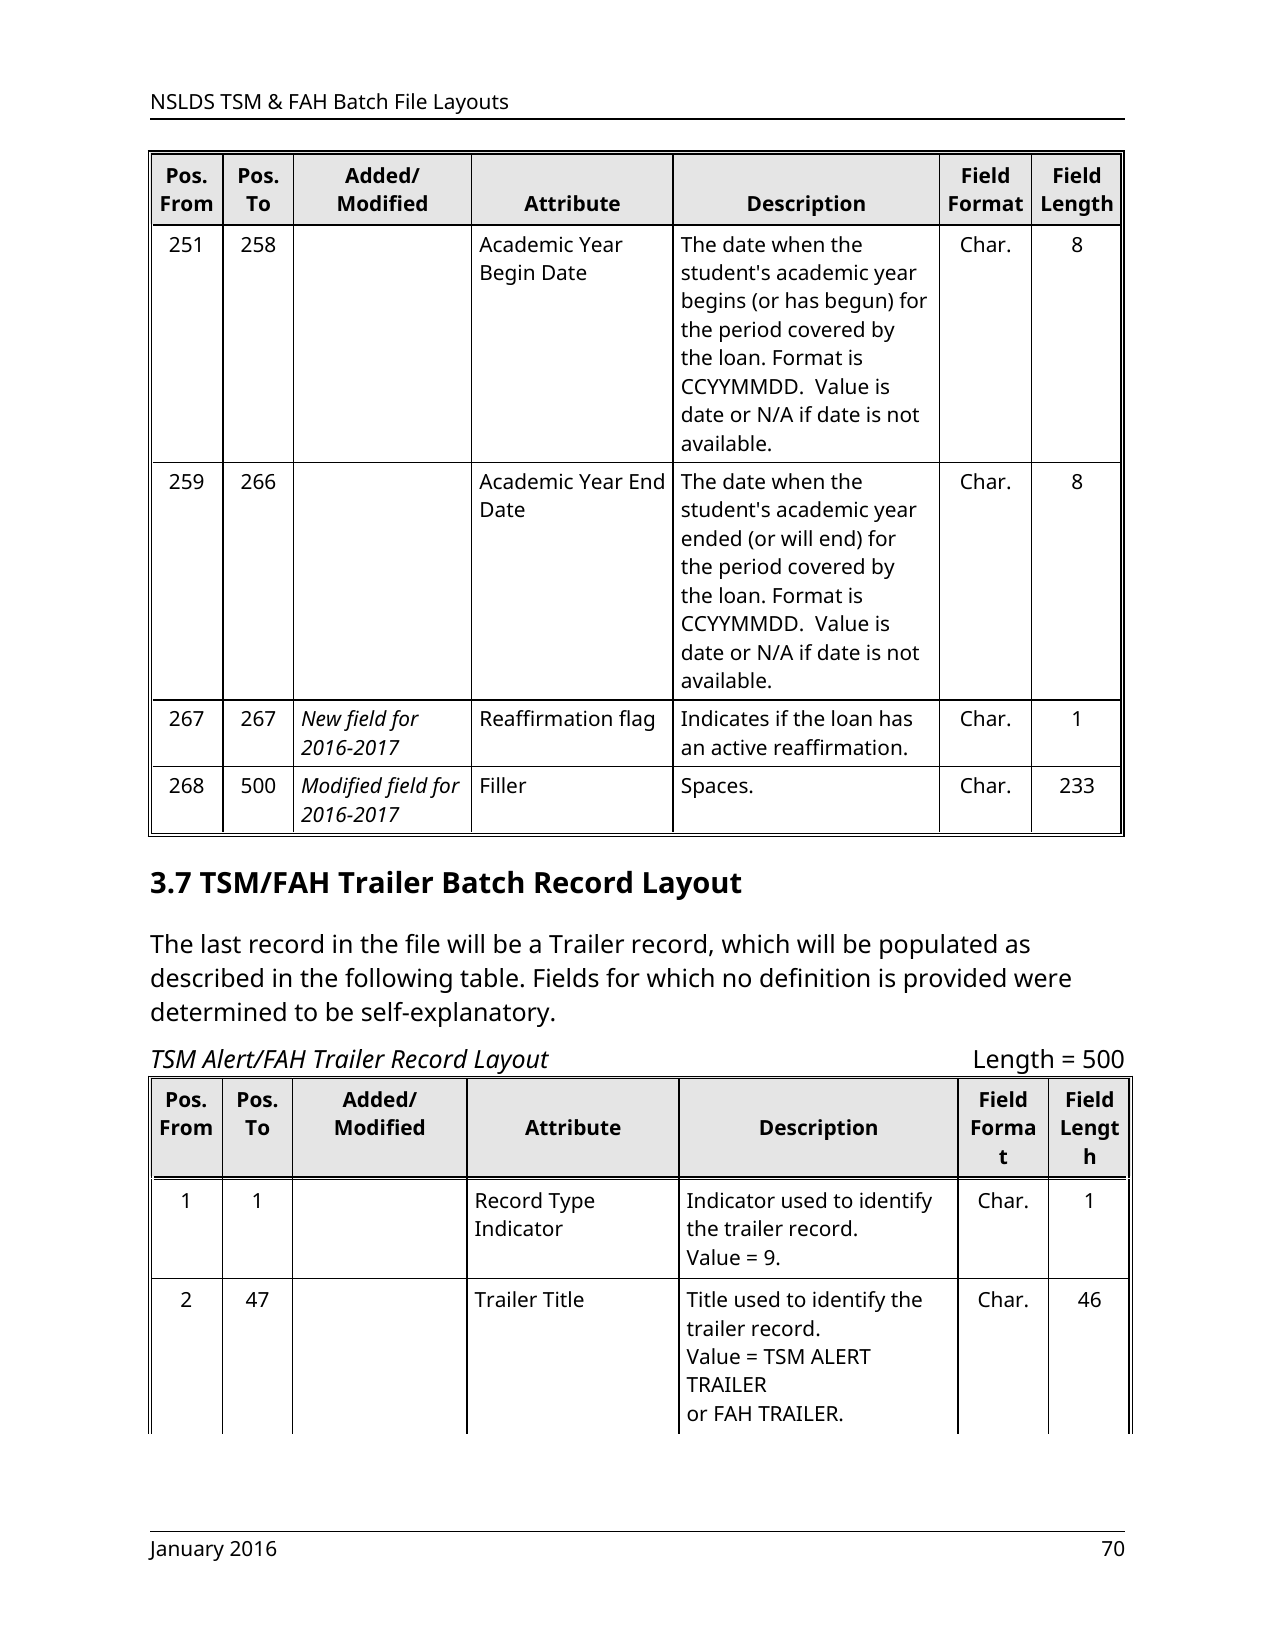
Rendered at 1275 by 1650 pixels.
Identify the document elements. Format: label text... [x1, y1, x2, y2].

table_cell 266 [224, 463, 293, 699]
table_header Attribute [468, 1079, 678, 1176]
table_cell The date when the student's academic year begins (or has begun) for the period covered by the loan. Format is CCYYMMDD. Value is date or N/A if date is not available. [674, 226, 939, 461]
table_cell 251 [152, 225, 222, 461]
table_cell 1 [1049, 1176, 1129, 1277]
table_header Description [674, 155, 939, 224]
table_header Field Length [1049, 1079, 1128, 1176]
table_header Description [680, 1079, 957, 1176]
table_cell 267 [152, 700, 222, 766]
table_cell Filler [472, 767, 672, 832]
table_header Pos. To [223, 1079, 292, 1176]
table_header Pos. From [152, 155, 222, 224]
table_cell 46 [1049, 1279, 1128, 1434]
subtitle TSM/FAH Trailer Batch Record Layout [150, 862, 1125, 902]
table_cell Indicates if the loan has an active reaffirmation. [674, 701, 939, 766]
table_cell 259 [152, 463, 222, 699]
table_cell [294, 226, 471, 461]
table_cell 8 [1032, 226, 1120, 461]
table_cell [294, 463, 471, 699]
text The last record in the file will be a Trailer record, which will be populated as described in the following table. Fields for which no definition is provided were determined to be self-explanatory. [150, 927, 1125, 1029]
table_cell Trailer Title [468, 1279, 678, 1434]
table_cell 268 [152, 767, 222, 832]
table_cell 1 [1032, 701, 1120, 766]
table_cell Spaces. [674, 767, 939, 832]
table_cell Char. [940, 226, 1031, 461]
table_header Field Length [1032, 155, 1120, 224]
table_cell 2 [152, 1279, 222, 1434]
table_cell Char. [959, 1279, 1048, 1434]
table_cell New field for 2016-2017 [294, 701, 471, 766]
table_header Attribute [472, 155, 672, 224]
table_header Added/ Modified [294, 155, 471, 224]
table_cell 1 [223, 1180, 292, 1277]
table_header Pos. From [152, 1079, 222, 1176]
table_cell Academic Year End Date [472, 463, 672, 699]
table_cell Reaffirmation flag [472, 701, 672, 766]
table_cell Char. [940, 701, 1031, 766]
table_header Added/ Modified [293, 1079, 466, 1176]
table_cell 1 [152, 1176, 222, 1277]
table_cell Record Type Indicator [468, 1180, 678, 1277]
table_cell Char. [940, 767, 1031, 832]
table_cell Char. [959, 1180, 1048, 1277]
table_cell The date when the student's academic year ended (or will end) for the period covered by the loan. Format is CCYYMMDD. Value is date or N/A if date is not available. [674, 463, 939, 699]
table_cell 233 [1032, 767, 1120, 832]
table_cell Modified field for 2016-2017 [294, 767, 471, 832]
table_cell 47 [223, 1279, 292, 1434]
table_cell Academic Year Begin Date [472, 226, 672, 461]
table_header Pos. To [224, 155, 293, 224]
table_header Field Format [959, 1079, 1048, 1176]
table_cell Char. [940, 463, 1031, 699]
subtitle TSM Alert/FAH Trailer Record Layout Length = 500 [150, 1041, 1125, 1076]
table_header Field Format [940, 155, 1031, 224]
table_cell [293, 1279, 466, 1434]
table_cell 267 [224, 701, 293, 766]
table_cell Indicator used to identify the trailer record. Value = 9. [680, 1180, 957, 1277]
table_cell [293, 1180, 466, 1277]
table_cell 258 [224, 226, 293, 461]
table_cell 8 [1032, 463, 1120, 699]
table_cell Title used to identify the trailer record. Value = TSM ALERT TRAILER or FAH TRAILER. [680, 1279, 957, 1434]
table_cell 500 [224, 767, 293, 832]
